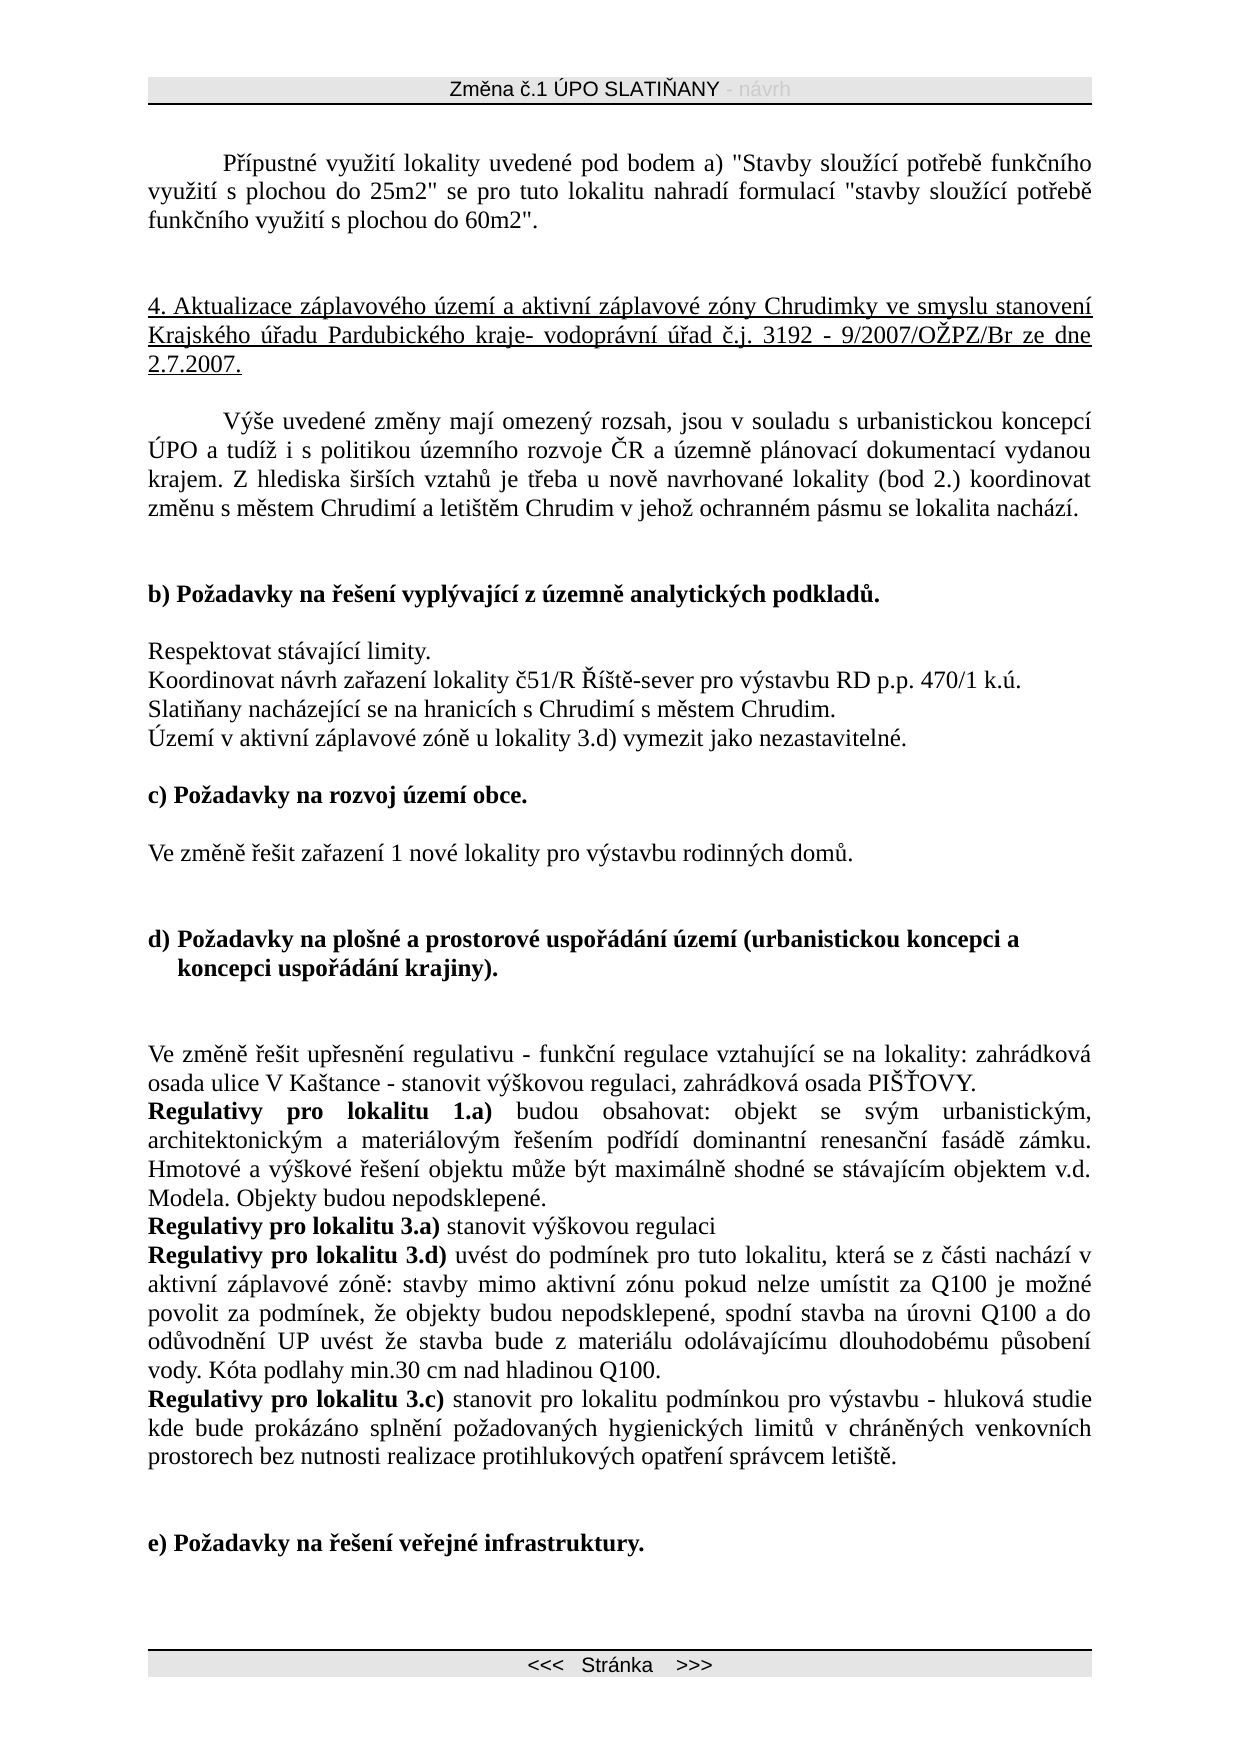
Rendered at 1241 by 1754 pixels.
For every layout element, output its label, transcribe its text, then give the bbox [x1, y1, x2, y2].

text Ve změně řešit zařazení 1 nové lokality pro výstavbu rodinných domů. [148, 838, 1092, 866]
text Regulativy pro lokalitu 1.a) budou obsahovat: objekt se svým urbanistickým, architektonickým a materiálovým řešením podřídí dominantní renesanční fasádě zámku. Hmotové a výškové řešení objektu může být maximálně shodné se stávajícím objektem v.d. Modela. Objekty budou nepodsklepené. [148, 1096, 1092, 1211]
text e) Požadavky na řešení veřejné infrastruktury. [148, 1528, 1092, 1556]
text Regulativy pro lokalitu 3.c) stanovit pro lokalitu podmínkou pro výstavbu - hluková studie kde bude prokázáno splnění požadovaných hygienických limitů v chráněných venkovních prostorech bez nutnosti realizace protihlukových opatření správcem letiště. [148, 1384, 1092, 1470]
text Respektovat stávající limity. [148, 636, 1092, 665]
text Ve změně řešit upřesnění regulativu - funkční regulace vztahující se na lokality: zahrádková osada ulice V Kaštance - stanovit výškovou regulaci, zahrádková osada PIŠŤOVY. [148, 1039, 1092, 1096]
text b) Požadavky na řešení vyplývající z územně analytických podkladů. [148, 579, 1092, 608]
text c) Požadavky na rozvoj území obce. [148, 780, 1092, 809]
text Regulativy pro lokalitu 3.d) uvést do podmínek pro tuto lokalitu, která se z části nachází v aktivní záplavové zóně: stavby mimo aktivní zónu pokud nelze umístit za Q100 je možné povolit za podmínek, že objekty budou nepodsklepené, spodní stavba na úrovni Q100 a do odůvodnění UP uvést že stavba bude z materiálu odolávajícímu dlouhodobému působení vody. Kóta podlahy min.30 cm nad hladinou Q100. [148, 1240, 1092, 1384]
text 4. Aktualizace záplavového území a aktivní záplavové zóny Chrudimky ve smyslu stanovení Krajského úřadu Pardubického kraje- vodoprávní úřad č.j. 3192 - 9/2007/OŽPZ/Br ze dne 2.7.2007. [148, 291, 1092, 316]
text Přípustné využití lokality uvedené pod bodem a) "Stavby sloužící potřebě funkčního využití s plochou do 25m2" se pro tuto lokalitu nahradí formulací "stavby sloužící potřebě funkčního využití s plochou do 60m2". [148, 148, 1092, 234]
text Koordinovat návrh zařazení lokality č51/R Říště-sever pro výstavbu RD p.p. 470/1 k.ú. Slatiňany nacházející se na hranicích s Chrudimí s městem Chrudim. [148, 665, 1092, 723]
text 4. Aktualizace záplavového území a aktivní záplavové zóny Chrudimky ve smyslu stanovení Krajského úřadu Pardubického kraje- vodoprávní úřad č.j. 3192 - 9/2007/OŽPZ/Br ze dne 2.7.2007. [148, 318, 1092, 345]
text 4. Aktualizace záplavového území a aktivní záplavové zóny Chrudimky ve smyslu stanovení Krajského úřadu Pardubického kraje- vodoprávní úřad č.j. 3192 - 9/2007/OŽPZ/Br ze dne 2.7.2007. [148, 347, 1092, 378]
text Výše uvedené změny mají omezený rozsah, jsou v souladu s urbanistickou koncepcí ÚPO a tudíž i s politikou územního rozvoje ČR a územně plánovací dokumentací vydanou krajem. Z hlediska širších vztahů je třeba u nově navrhované lokality (bod 2.) koordinovat změnu s městem Chrudimí a letištěm Chrudim v jehož ochranném pásmu se lokalita nachází. [148, 406, 1092, 521]
text Regulativy pro lokalitu 3.a) stanovit výškovou regulaci [148, 1211, 1092, 1240]
text d) Požadavky na plošné a prostorové uspořádání území (urbanistickou koncepci a koncepci uspořádání krajiny). [148, 924, 1092, 981]
text Území v aktivní záplavové zóně u lokality 3.d) vymezit jako nezastavitelné. [148, 723, 1092, 751]
